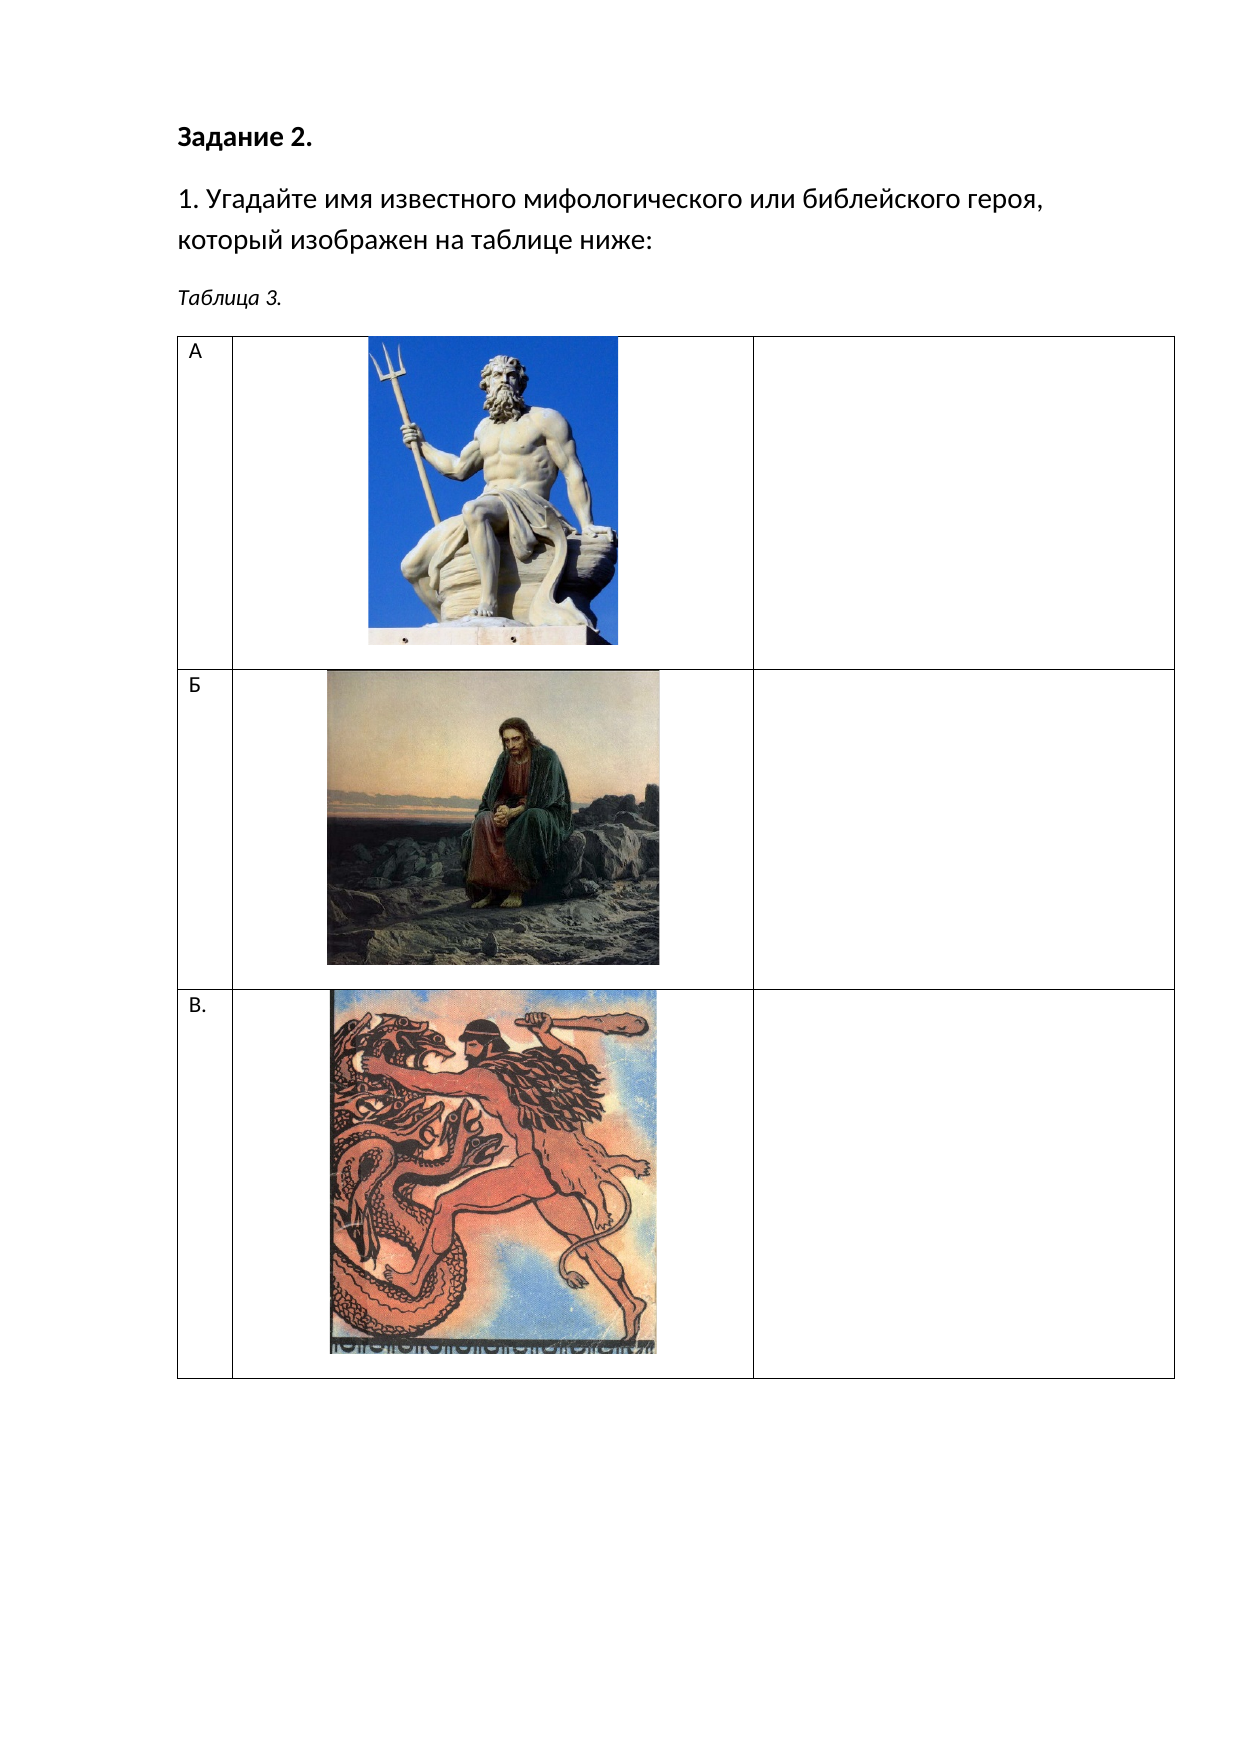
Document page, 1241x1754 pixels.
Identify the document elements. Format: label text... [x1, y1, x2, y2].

table_cell В. [178, 990, 232, 1378]
table_header А [178, 337, 232, 669]
table_cell [754, 990, 1174, 1378]
picture [329, 990, 657, 1354]
table_cell [233, 990, 753, 1378]
picture [327, 670, 660, 965]
text Задание 2. [177, 118, 1152, 154]
text Таблица 3. [177, 283, 1152, 311]
table_header [754, 337, 1174, 669]
table_cell [233, 670, 753, 989]
picture [368, 336, 619, 645]
table_cell [754, 670, 1174, 989]
table_header [233, 337, 753, 669]
text 1. Угадайте имя известного мифологического или библейского героя, который изображен на таблице ниже: [177, 180, 1152, 256]
table_cell Б [178, 670, 232, 989]
